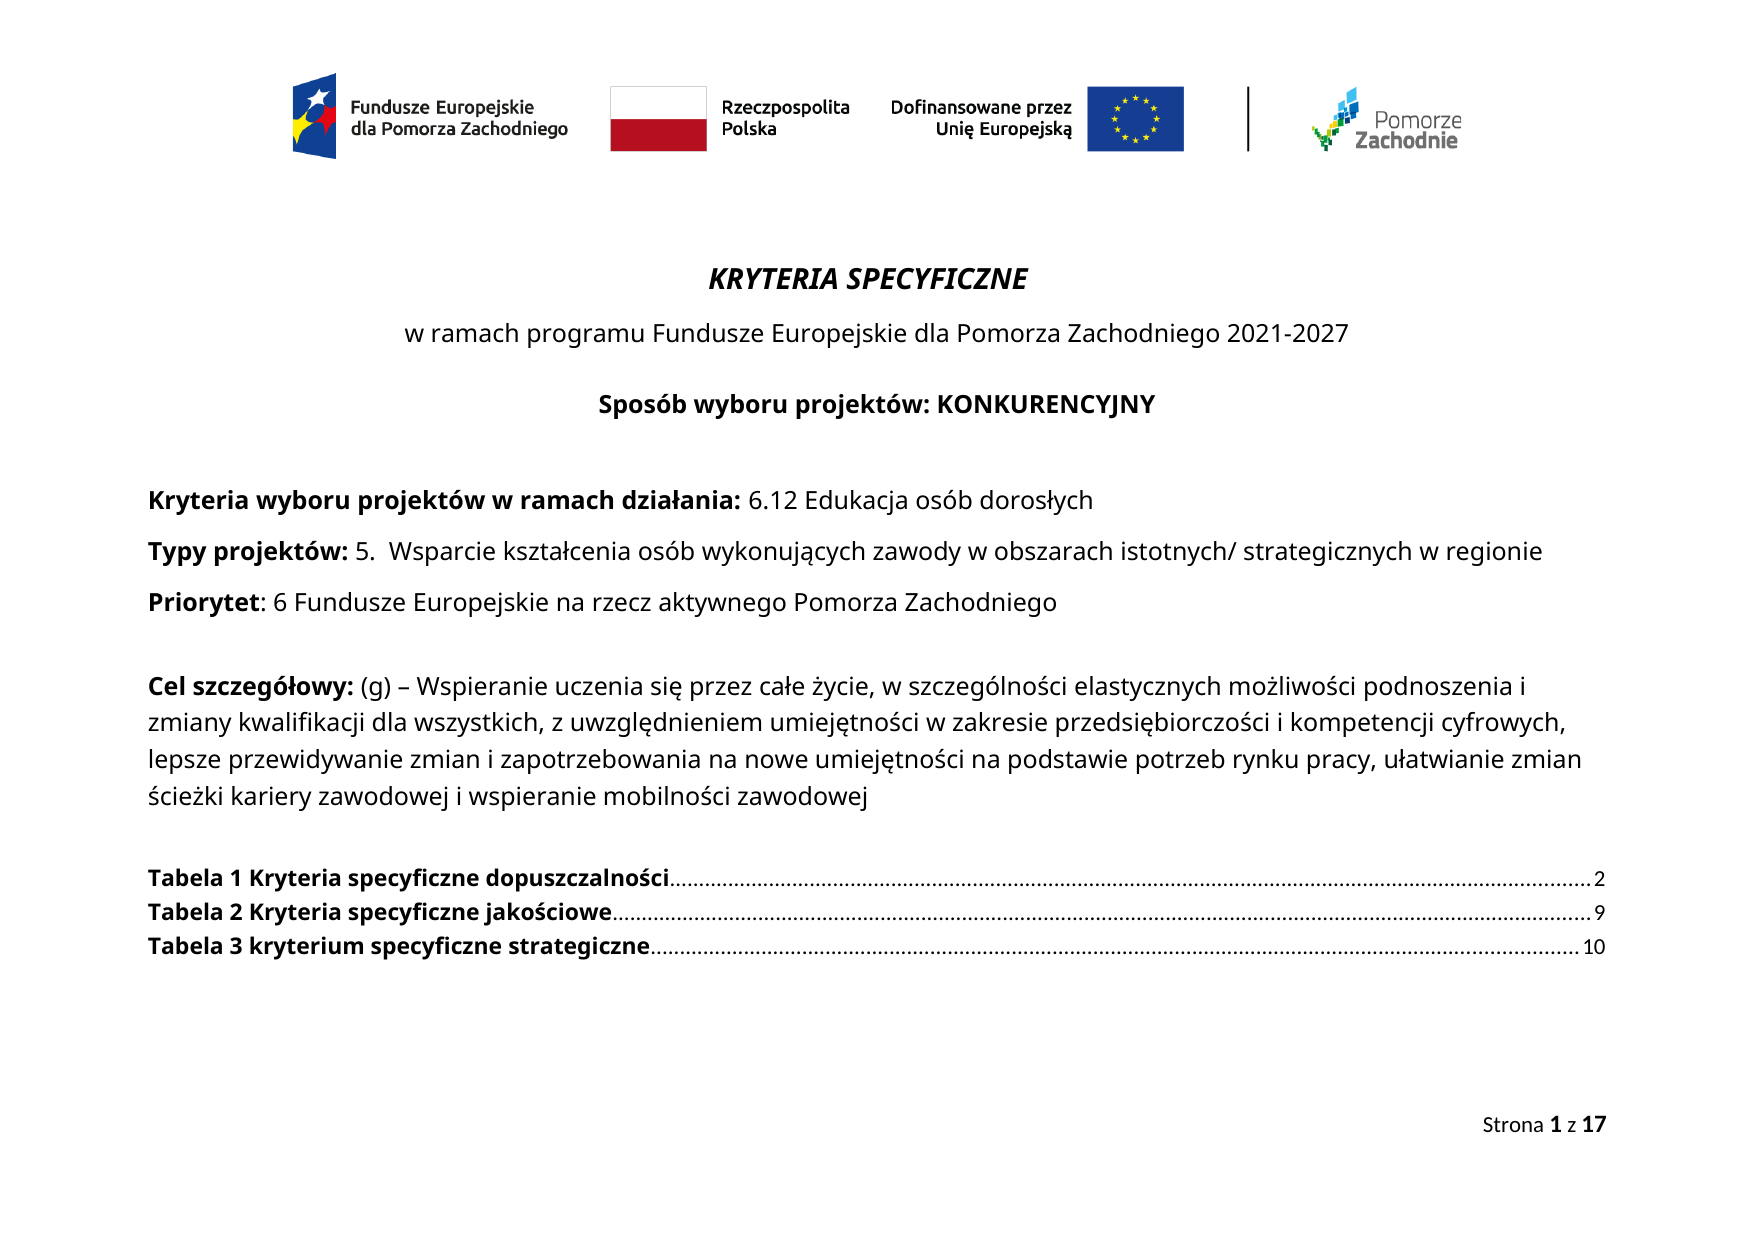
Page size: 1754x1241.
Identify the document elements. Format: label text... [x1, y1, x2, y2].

text Sposób wyboru projektów: KONKURENCYJNY [148, 387, 1606, 421]
text Tabela 2 Kryteria specyficzne jakościowe 9 [148, 896, 1606, 927]
text Cel szczegółowy: (g) – Wspieranie uczenia się przez całe życie, w szczególności elastycznych możliwości podnoszenia i zmiany kwalifikacji dla wszystkich, z uwzględnieniem umiejętności w zakresie przedsiębiorczości i kompetencji cyfrowych, lepsze przewidywanie zmian i zapotrzebowania na nowe umiejętności na podstawie potrzeb rynku pracy, ułatwianie zmian ścieżki kariery zawodowej i wspieranie mobilności zawodowej [148, 668, 1606, 813]
text Priorytet: 6 Fundusze Europejskie na rzecz aktywnego Pomorza Zachodniego [148, 585, 1606, 619]
text KRYTERIA SPECYFICZNE w ramach programu Fundusze Europejskie dla Pomorza Zachodniego 2021-2027 [148, 259, 1606, 349]
text Typy projektów: 5. Wsparcie kształcenia osób wykonujących zawody w obszarach istotnych/ strategicznych w regionie [148, 534, 1606, 568]
text Kryteria wyboru projektów w ramach działania: 6.12 Edukacja osób dorosłych [148, 483, 1606, 517]
picture [292, 73, 1462, 159]
text Tabela 1 Kryteria specyficzne dopuszczalności 2 [148, 862, 1606, 893]
text Tabela 3 kryterium specyficzne strategiczne 10 [148, 930, 1606, 961]
